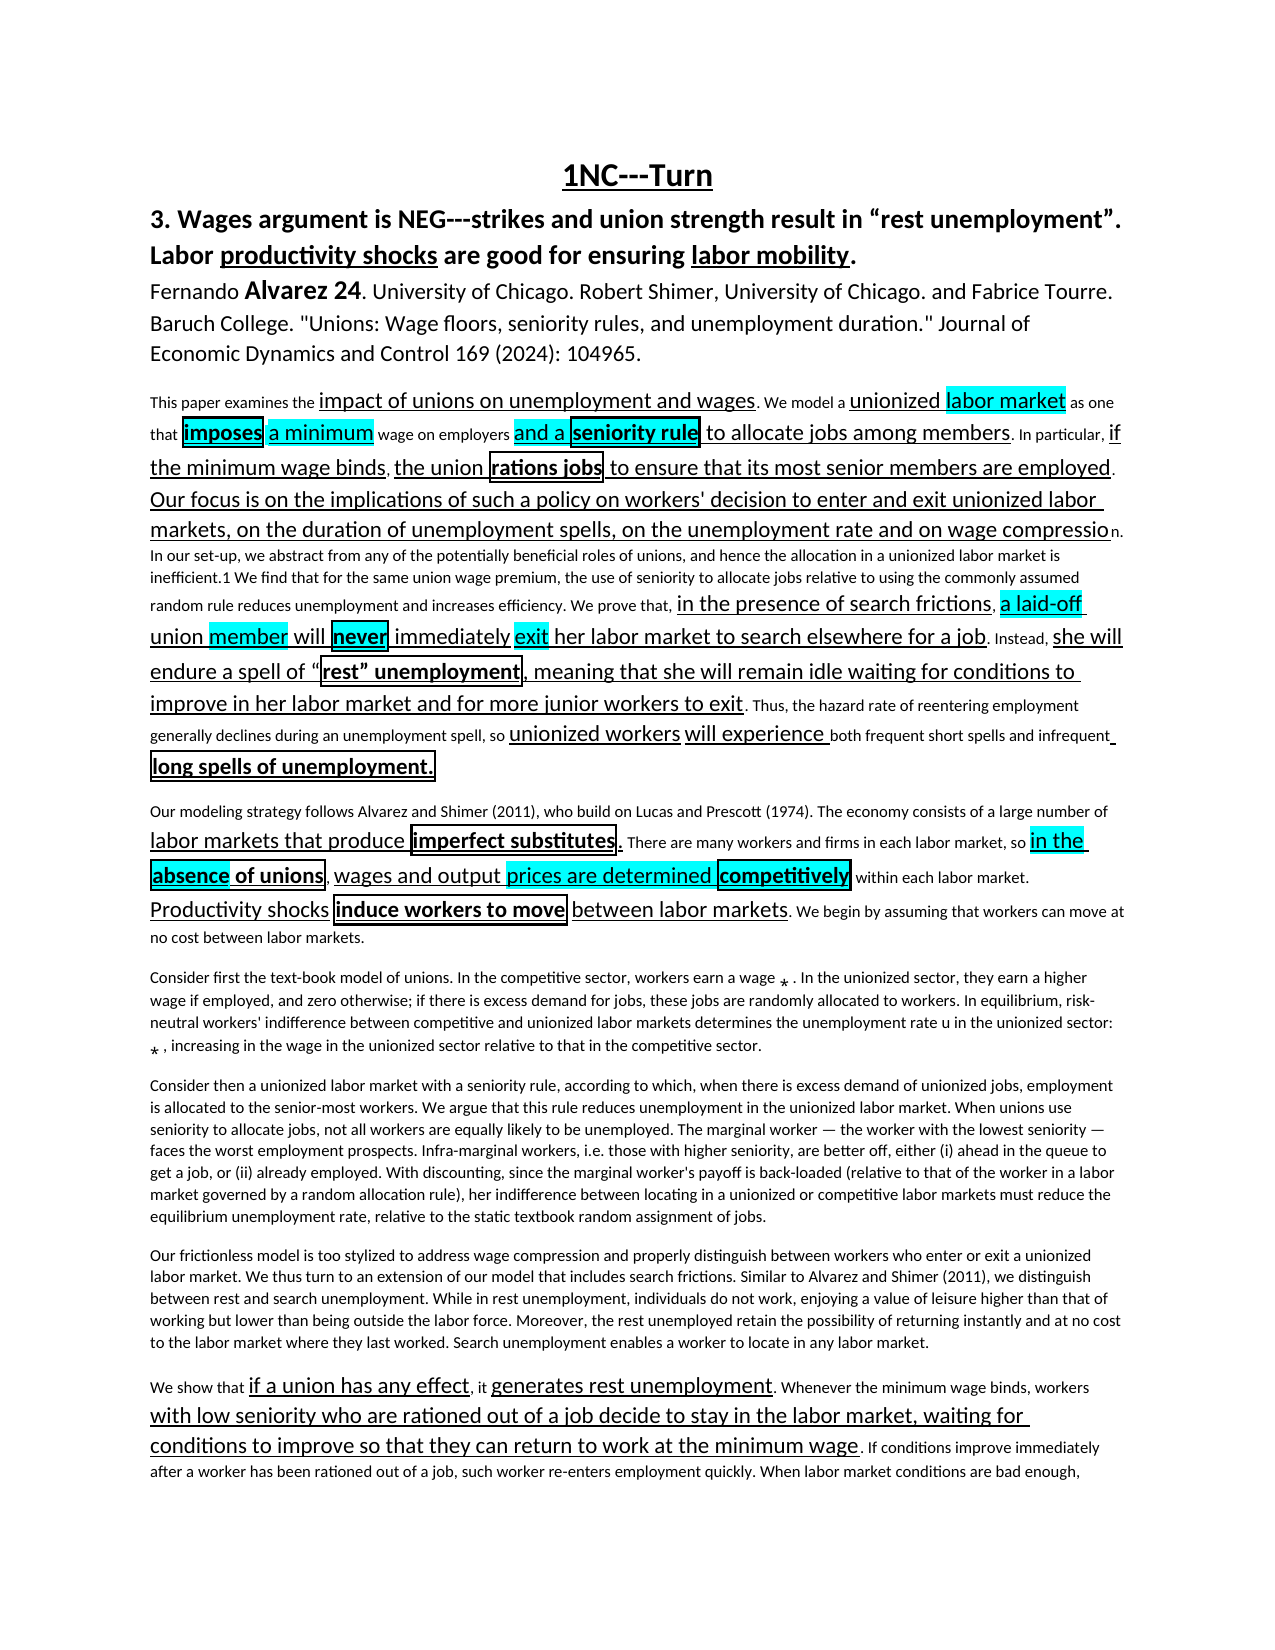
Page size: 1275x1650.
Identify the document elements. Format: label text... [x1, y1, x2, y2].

subtitle 1NC---Turn [150, 154, 1125, 195]
text Our modeling strategy follows Alvarez and Shimer (2011), who build on Lucas and Prescott (1974). The economy consists of a large number of labor markets that produce imperfect substitutes. There are many workers and firms in each labor market, so in the absence of unions, wages and output prices are determined competitively within each labor market. Productivity shocks induce workers to move between labor markets. We begin by assuming that workers can move at no cost between labor markets. [150, 801, 1125, 947]
text Consider first the text-book model of unions. In the competitive sector, workers earn a wage ⁎ . In the unionized sector, they earn a higher wage if employed, and zero otherwise; if there is excess demand for jobs, these jobs are randomly allocated to workers. In equilibrium, risk-neutral workers' indifference between competitive and unionized labor markets determines the unemployment rate u in the unionized sector: ⁎ , increasing in the wage in the unionized sector relative to that in the competitive sector. [150, 966, 1125, 1057]
text Our frictionless model is too stylized to address wage compression and properly distinguish between workers who enter or exit a unionized labor market. We thus turn to an extension of our model that includes search frictions. Similar to Alvarez and Shimer (2011), we distinguish between rest and search unemployment. While in rest unemployment, individuals do not work, enjoying a value of leisure higher than that of working but lower than being outside the labor force. Moreover, the rest unemployed retain the possibility of returning instantly and at no cost to the labor market where they last worked. Search unemployment enables a worker to locate in any labor market. [150, 1245, 1125, 1353]
text Consider then a unionized labor market with a seniority rule, according to which, when there is excess demand of unionized jobs, employment is allocated to the senior-most workers. We argue that this rule reduces unemployment in the unionized labor market. When unions use seniority to allocate jobs, not all workers are equally likely to be unemployed. The marginal worker — the worker with the lowest seniority — faces the worst employment prospects. Infra-marginal workers, i.e. those with higher seniority, are better off, either (i) ahead in the queue to get a job, or (ii) already employed. With discounting, since the marginal worker's payoff is back-loaded (relative to that of the worker in a labor market governed by a random allocation rule), her indifference between locating in a unionized or competitive labor markets must reduce the equilibrium unemployment rate, relative to the static textbook random assignment of jobs. [150, 1075, 1125, 1227]
text This paper examines the impact of unions on unemployment and wages. We model a unionized labor market as one that imposes a minimum wage on employers and a seniority rule to allocate jobs among members. In particular, if the minimum wage binds, the union rations jobs to ensure that its most senior members are employed. Our focus is on the implications of such a policy on workers' decision to enter and exit unionized labor markets, on the duration of unemployment spells, on the unemployment rate and on wage compression. In our set-up, we abstract from any of the potentially beneficial roles of unions, and hence the allocation in a unionized labor market is inefficient.1 We find that for the same union wage premium, the use of seniority to allocate jobs relative to using the commonly assumed random rule reduces unemployment and increases efficiency. We prove that, in the presence of search frictions, a laid-off union member will never immediately exit her labor market to search elsewhere for a job. Instead, she will endure a spell of “rest” unemployment, meaning that she will remain idle waiting for conditions to improve in her labor market and for more junior workers to exit. Thus, the hazard rate of reentering employment generally declines during an unemployment spell, so unionized workers will experience both frequent short spells and infrequent long spells of unemployment. [150, 386, 1125, 782]
text Fernando Alvarez 24. University of Chicago. Robert Shimer, University of Chicago. and Fabrice Tourre. Baruch College. "Unions: Wage floors, seniority rules, and unemployment duration." Journal of Economic Dynamics and Control 169 (2024): 104965. [150, 273, 1125, 367]
subtitle 3. Wages argument is NEG---strikes and union strength result in “rest unemployment”. Labor productivity shocks are good for ensuring labor mobility. [150, 202, 1125, 271]
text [150, 1371, 1125, 1481]
